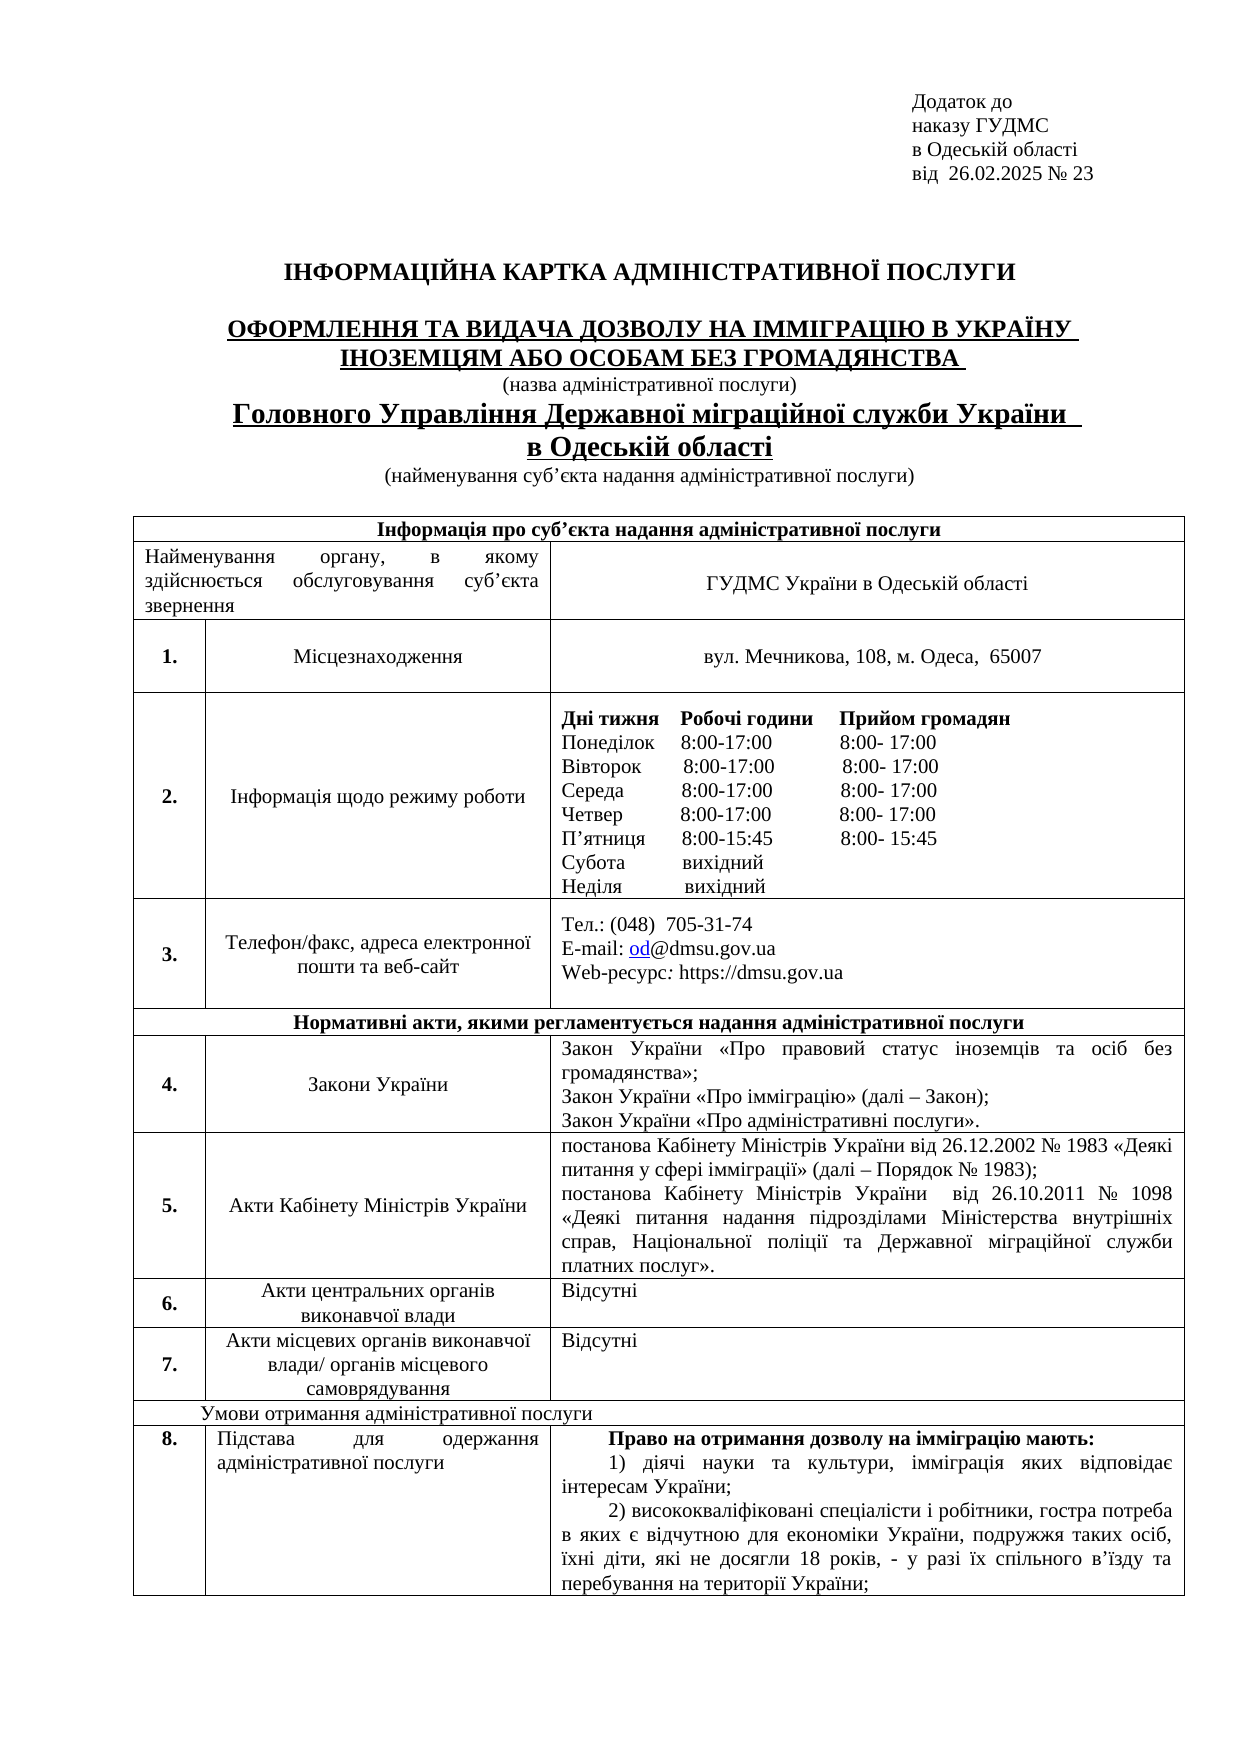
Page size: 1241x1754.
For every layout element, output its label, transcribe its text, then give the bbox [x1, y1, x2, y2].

table_cell Місцезнаходження [206, 620, 550, 692]
text Оформлення та видача дозволу на імміграцію в Україну [148, 314, 1152, 343]
text (найменування суб’єкта надання адміністративної послуги) [148, 463, 1152, 487]
table_cell Відсутні [551, 1328, 1184, 1400]
table_cell Акти місцевих органів виконавчої влади/ органів місцевого самоврядування [206, 1328, 550, 1400]
table_cell Телефон/факс, адреса електронної пошти та веб-сайт [206, 899, 550, 1008]
table_cell 2. [134, 693, 205, 898]
table_cell Закони України [206, 1036, 550, 1132]
table_cell Нормативні акти, якими регламентується надання адміністративної послуги [134, 1009, 1184, 1035]
table_cell 3. [134, 899, 205, 1008]
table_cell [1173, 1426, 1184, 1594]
text в Одеській області [797, 137, 1240, 161]
table_cell Умови отримання адміністративної послуги [134, 1401, 1184, 1425]
table_cell Дні тижня Робочі години Прийом громадян Понеділок 8:00-17:00 8:00- 17:00 Вівторок 8:00-17:00 8:00- 17:00 Середа 8:00-17:00 8:00- 17:00 Четвер 8:00-17:00 8:00- 17:00 П’ятниця 8:00-15:45 8:00- 15:45 Субота вихідний Неділя вихідний [551, 693, 1184, 898]
text Головного Управління Державної міграційної служби України [148, 396, 1152, 429]
table_cell Акти центральних органів виконавчої влади [206, 1279, 550, 1327]
text інформаційнА карткА адміністративної послуги [148, 257, 1152, 286]
table_header Інформація про суб’єкта надання адміністративної послуги [134, 517, 1184, 541]
table_cell Найменування органу, в якому здійснюється обслуговування суб’єкта звернення [134, 542, 550, 619]
text в Одеській області [148, 429, 1152, 463]
table_cell Тел.: (048) 705-31-74 Е-mail: od@dmsu.gov.ua Web-ресурс: https://dmsu.gov.ua [551, 899, 1184, 1008]
table_cell Акти Кабінету Міністрів України [206, 1133, 550, 1277]
text наказу ГУДМС [797, 113, 1240, 137]
table_cell постанова Кабінету Міністрів України від 26.12.2002 № 1983 «Деякі питання у сфері імміграції» (далі – Порядок № 1983); постанова Кабінету Міністрів України від 26.10.2011 № 1098 «Деякі питання надання підрозділами Міністерства внутрішніх справ, Національної поліції та Державної міграційної служби платних послуг». [551, 1133, 1184, 1277]
table_cell Відсутні [551, 1279, 1184, 1327]
table_cell ГУДМС України в Одеській області [551, 542, 1184, 619]
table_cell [206, 1426, 550, 1594]
table_cell Інформація щодо режиму роботи [206, 693, 550, 898]
table_cell 4. [134, 1036, 205, 1132]
table_cell 8. [134, 1426, 205, 1594]
table_cell 5. [134, 1133, 205, 1277]
table_cell вул. Мечникова, 108, м. Одеса, 65007 [551, 620, 1184, 692]
table_cell 7. [134, 1328, 205, 1400]
text від 26.02.2025 № 23 [797, 161, 1152, 185]
table_cell 1. [134, 620, 205, 692]
table_cell 6. [134, 1279, 205, 1327]
text іноземцям або особам без громадянства [148, 343, 1152, 372]
text (назва адміністративної послуги) [148, 372, 1152, 396]
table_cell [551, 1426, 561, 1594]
table_cell Закон України «Про правовий статус іноземців та осіб без громадянства»; Закон України «Про імміграцію» (далі – Закон); Закон України «Про адміністративні послуги». [551, 1036, 1184, 1132]
text Додаток до [797, 88, 1240, 113]
